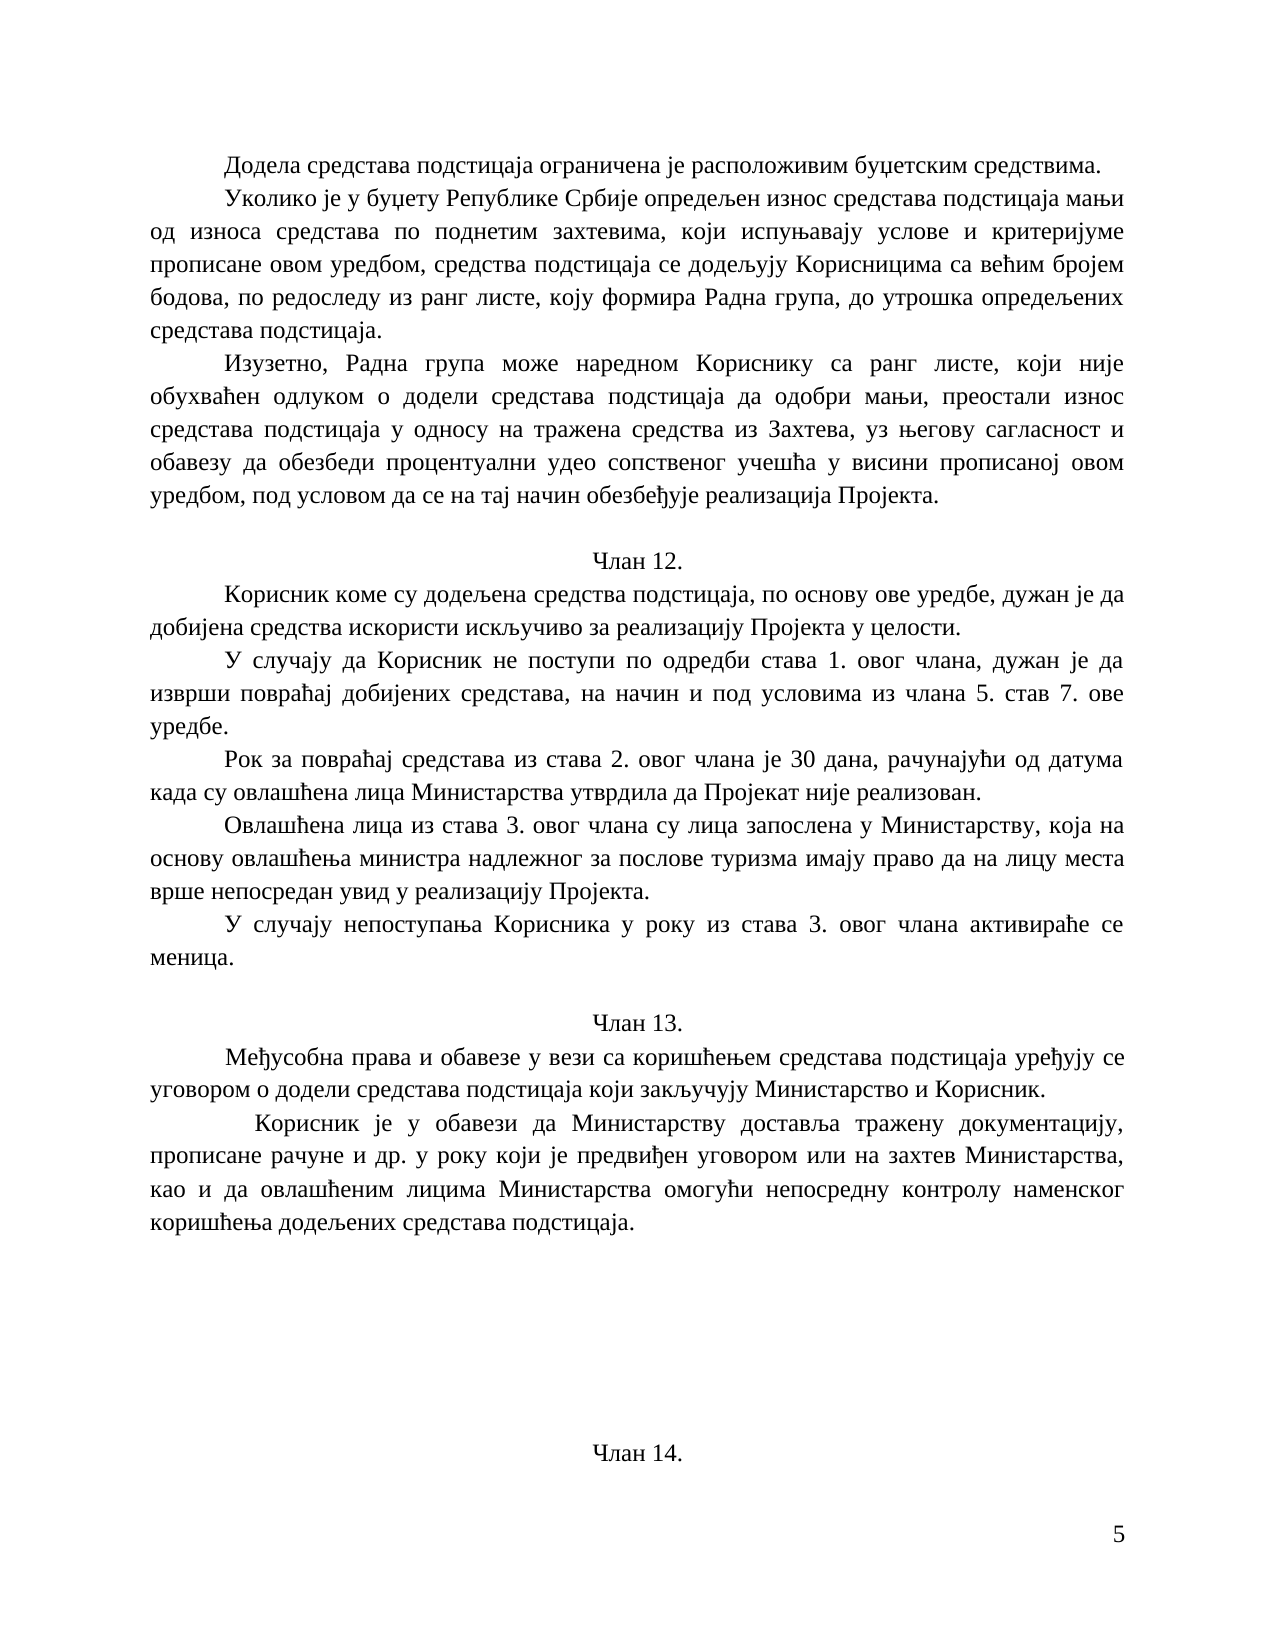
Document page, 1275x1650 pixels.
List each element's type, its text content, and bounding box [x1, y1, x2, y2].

text Рок за повраћај средстава из става 2. овог члана је 30 дана, рачунајући од датума када су овлашћена лица Министарства утврдила да Пројекат није реализован. [150, 744, 1125, 806]
text Међусобна права и обавезе у вези са коришћењем средстава подстицаја уређују се уговором о додели средстава подстицаја који закључују Министарство и Корисник. [150, 1042, 1126, 1103]
text Изузетно, Радна група може наредном Кориснику са ранг листе, који није обухваћен одлуком о додели средстава подстицаја да одобри мањи, преостали износ средстава подстицаја у односу на тражена средства из Захтева, уз његову сагласност и обавезу да обезбеди процентуални удео сопственог учешћа у висини прописаној овом уредбом, под условом да се на тај начин обезбеђује реализација Пројекта. [150, 348, 1125, 509]
text Члан 12. [150, 546, 1125, 575]
text Корисник коме су додељена средства подстицаја, по основу ове уредбе, дужан је да добијена средства искористи искључиво за реализацију Пројекта у целости. [150, 579, 1125, 641]
text Овлашћена лица из става 3. овог члана су лица запослена у Министарству, која на основу овлашћења министра надлежног за послове туризма имају право да на лицу места врше непосредан увид у реализацију Пројекта. [150, 810, 1125, 905]
text Додела средстава подстицаја ограничена је расположивим буџетским средствима. [150, 150, 1125, 179]
text Корисник је у обавези да Министарству доставља тражену документацију, прописане рачуне и др. у року који је предвиђен уговором или на захтев Министарства, као и да овлашћеним лицима Министарства омогући непосредну контролу наменског коришћења додељених средстава подстицаја. [150, 1108, 1125, 1235]
text Члан 14. [150, 1438, 1125, 1467]
text Члан 13. [150, 1008, 1125, 1037]
text У случају да Корисник не поступи по одредби става 1. овог члана, дужан је да изврши повраћај добијених средстава, на начин и под условима из члана 5. став 7. ове уредбе. [150, 645, 1125, 740]
text У случају непоступања Корисника у року из става 3. овог члана активираће се меница. [150, 909, 1125, 971]
text Уколико је у буџету Републике Србије опредељен износ средстава подстицаја мањи од износа средстава по поднетим захтевима, који испуњавају услове и критеријуме прописане овом уредбом, средства подстицаја се додељују Корисницима са већим бројем бодова, по редоследу из ранг листе, коју формира Радна група, до утрошка опредељених средстава подстицаја. [150, 183, 1125, 344]
